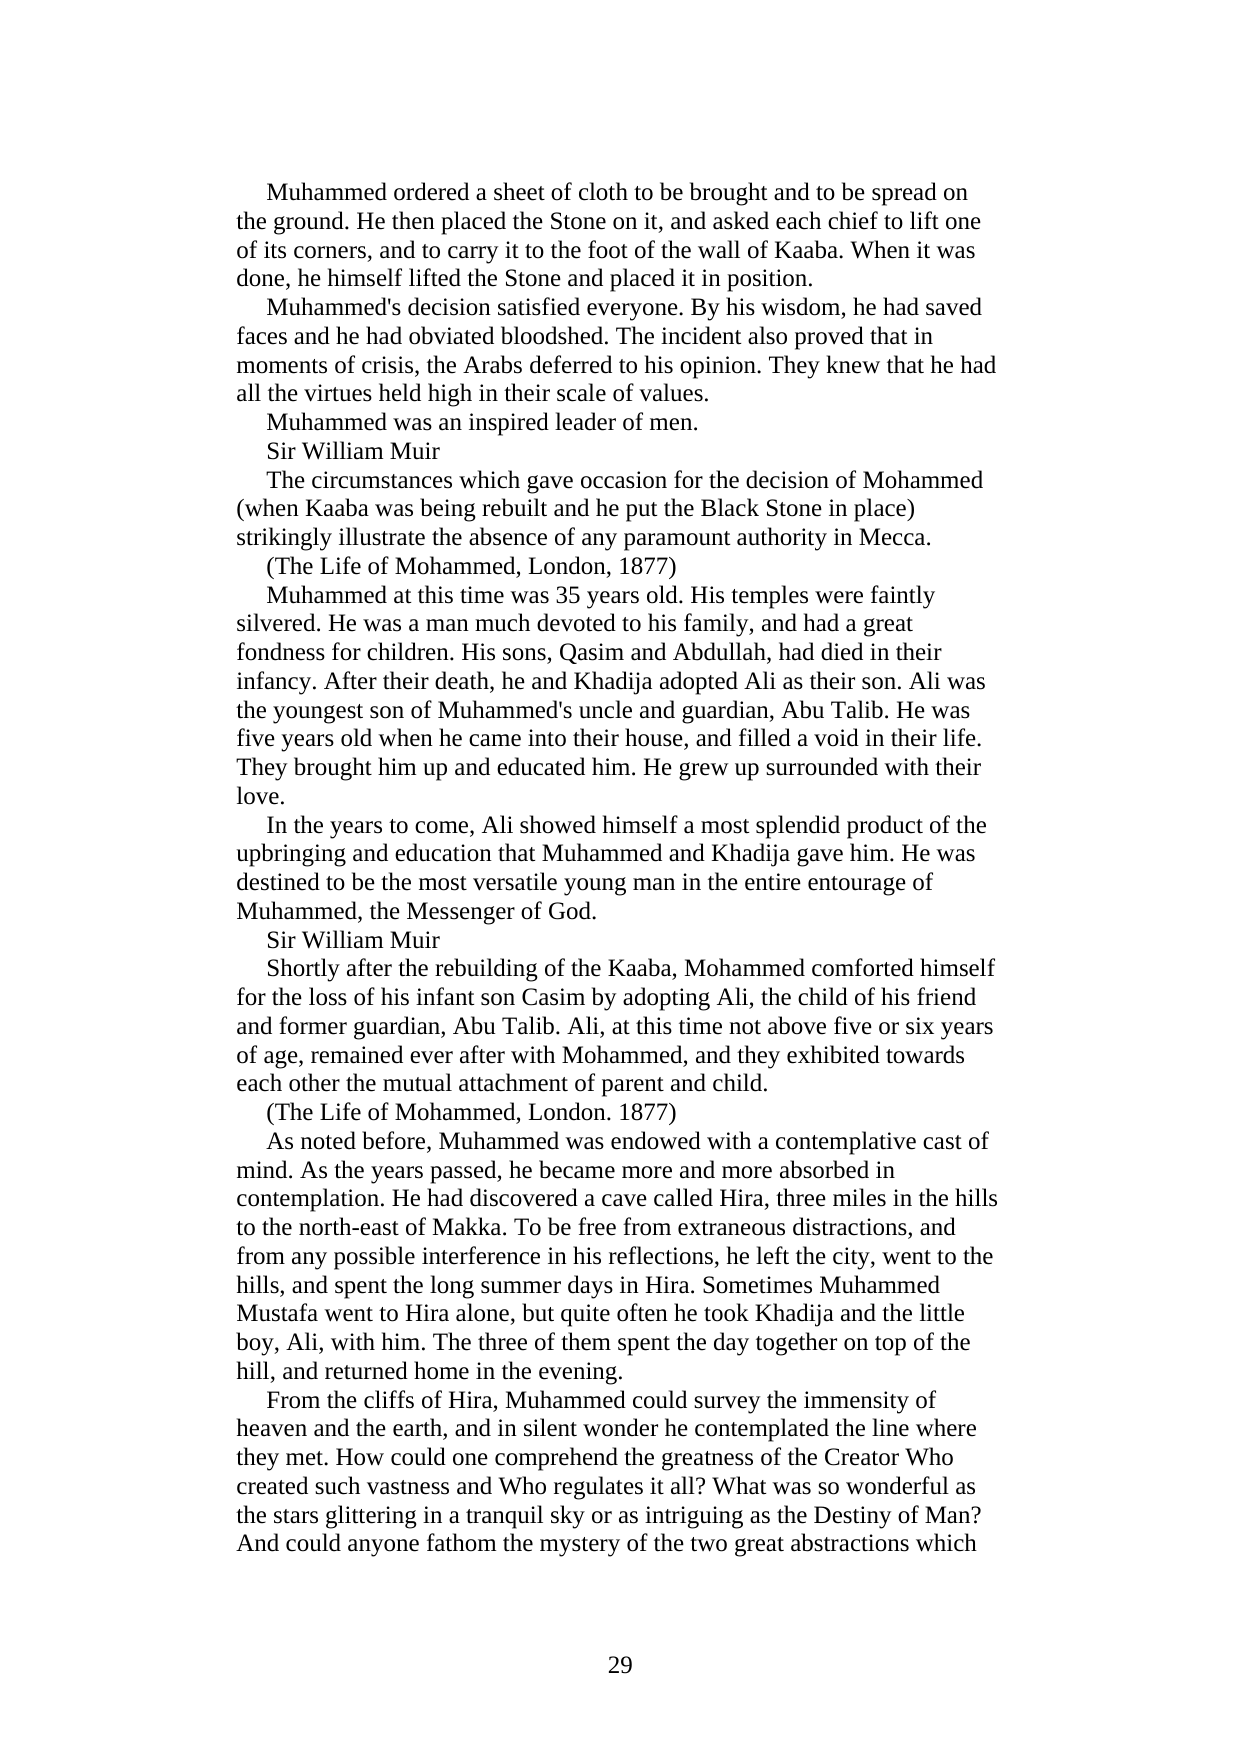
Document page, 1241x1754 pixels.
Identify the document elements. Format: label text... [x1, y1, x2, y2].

text As noted before, Muhammed was endowed with a contemplative cast of mind. As the years passed, he became more and more absorbed in contemplation. He had discovered a cave called Hira, three miles in the hills to the north-east of Makka. To be free from extraneous distractions, and from any possible interference in his reflections, he left the city, went to the hills, and spent the long summer days in Hira. Sometimes Muhammed Mustafa went to Hira alone, but quite often he took Khadija and the little boy, Ali, with him. The three of them spent the day together on top of the hill, and returned home in the evening. [236, 1126, 1004, 1385]
text (The Life of Mohammed, London, 1877) [236, 551, 1004, 580]
text Muhammed at this time was 35 years old. His temples were faintly silvered. He was a man much devoted to his family, and had a great fondness for children. His sons, Qasim and Abdullah, had died in their infancy. After their death, he and Khadija adopted Ali as their son. Ali was the youngest son of Muhammed's uncle and guardian, Abu Talib. He was five years old when he came into their house, and filled a void in their life. They brought him up and educated him. He grew up surrounded with their love. [236, 580, 1004, 810]
text The circumstances which gave occasion for the decision of Mohammed (when Kaaba was being rebuilt and he put the Black Stone in place) strikingly illustrate the absence of any paramount authority in Mecca. [236, 465, 1004, 551]
text Sir William Muir [236, 436, 1004, 465]
text Muhammed ordered a sheet of cloth to be brought and to be spread on the ground. He then placed the Stone on it, and asked each chief to lift one of its corners, and to carry it to the foot of the wall of Kaaba. When it was done, he himself lifted the Stone and placed it in position. [236, 177, 1004, 292]
text Muhammed's decision satisfied everyone. By his wisdom, he had saved faces and he had obviated bloodshed. The incident also proved that in moments of crisis, the Arabs deferred to his opinion. They knew that he had all the virtues held high in their scale of values. [236, 292, 1004, 407]
text In the years to come, Ali showed himself a most splendid product of the upbringing and education that Muhammed and Khadija gave him. He was destined to be the most versatile young man in the entire entourage of Muhammed, the Messenger of God. [236, 810, 1004, 925]
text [236, 1385, 1004, 1557]
text Sir William Muir [236, 925, 1004, 953]
text (The Life of Mohammed, London. 1877) [236, 1097, 1004, 1126]
text Muhammed was an inspired leader of men. [236, 407, 1004, 436]
text Shortly after the rebuilding of the Kaaba, Mohammed comforted himself for the loss of his infant son Casim by adopting Ali, the child of his friend and former guardian, Abu Talib. Ali, at this time not above five or six years of age, remained ever after with Mohammed, and they exhibited towards each other the mutual attachment of parent and child. [236, 953, 1004, 1097]
